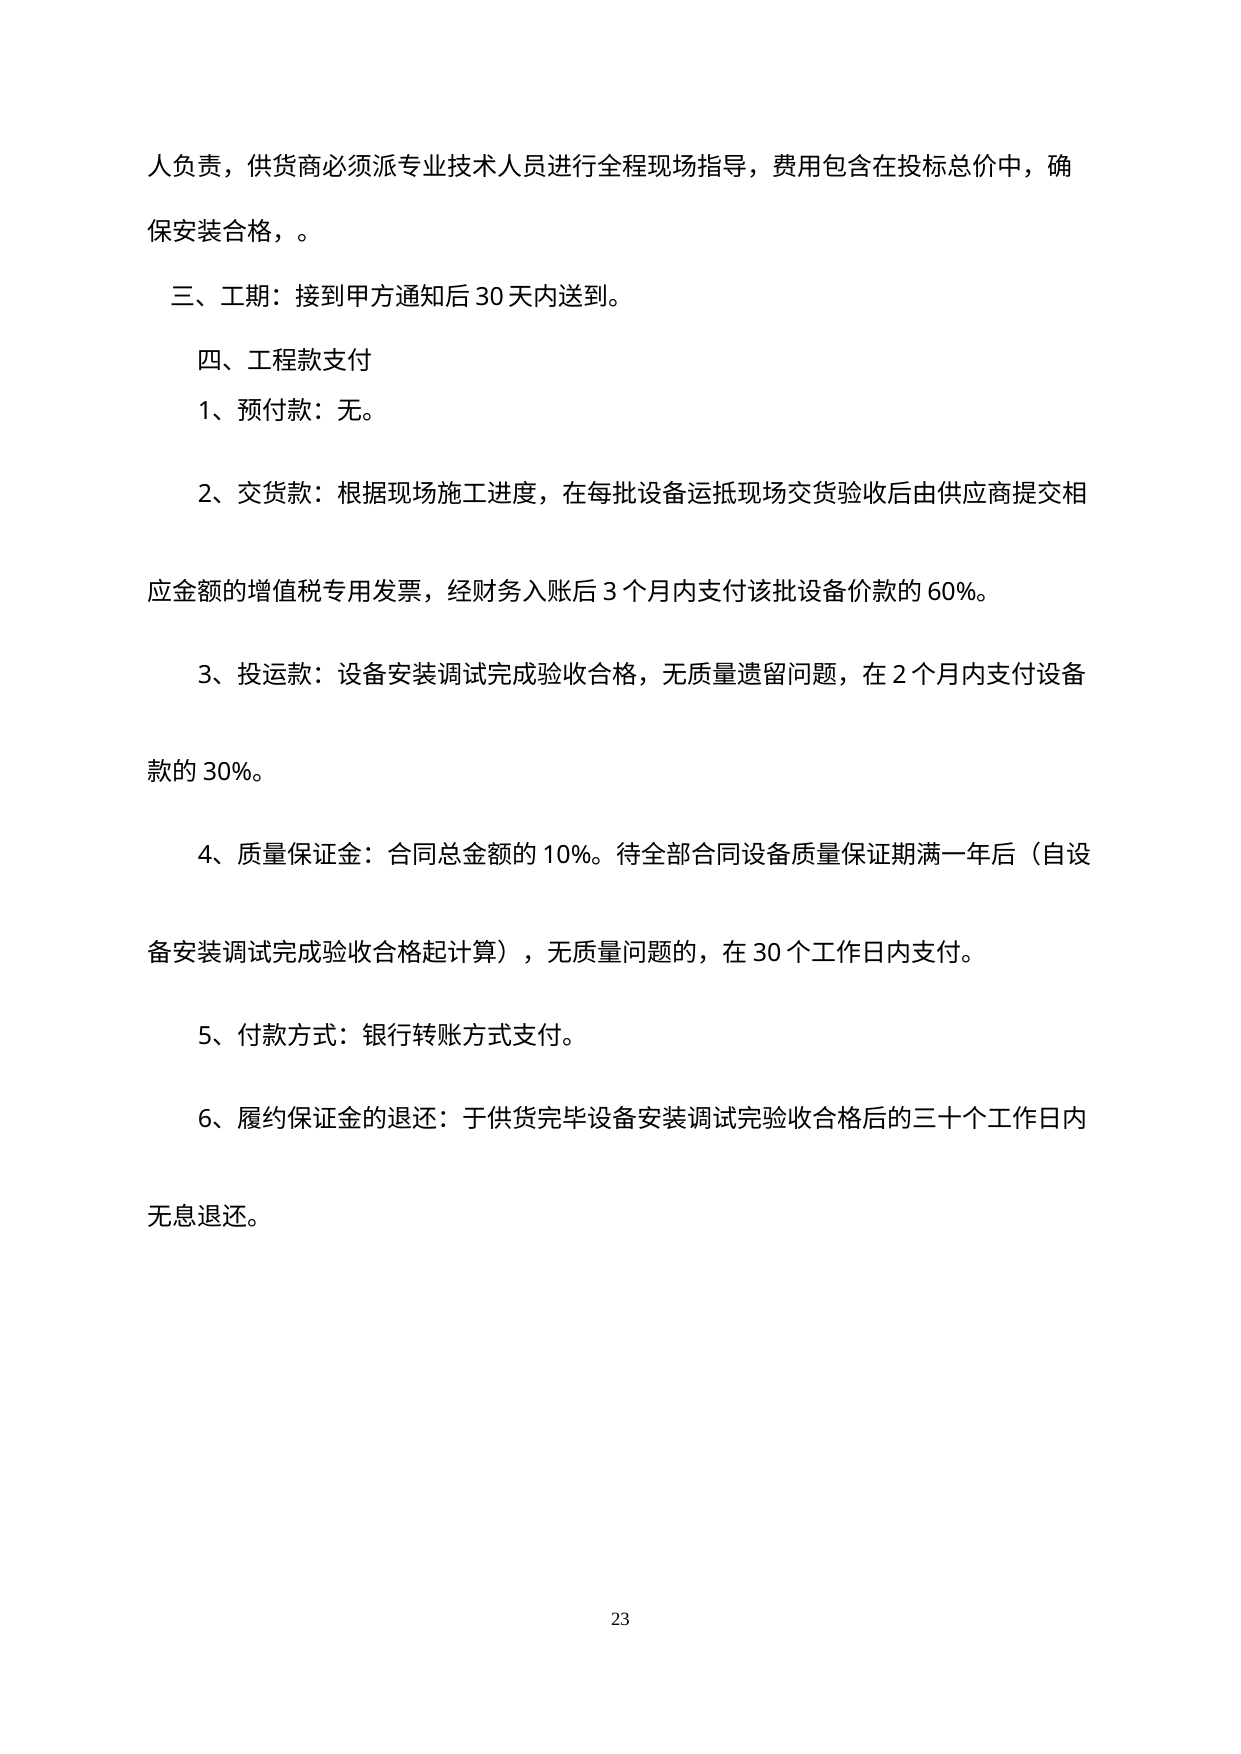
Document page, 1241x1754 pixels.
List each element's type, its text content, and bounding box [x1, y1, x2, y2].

text 1、预付款：无。 [148, 376, 1092, 441]
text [148, 132, 1092, 262]
text 5、付款方式：银行转账方式支付。 [148, 1001, 1092, 1066]
list 四、工程款支付 [192, 345, 1092, 376]
text 3、投运款：设备安装调试完成验收合格，无质量遗留问题，在2个月内支付设备款的30%。 [148, 640, 1092, 802]
text 2、交货款：根据现场施工进度，在每批设备运抵现场交货验收后由供应商提交相应金额的增值税专用发票，经财务入账后3个月内支付该批设备价款的60%。 [148, 459, 1092, 622]
text 6、履约保证金的退还：于供货完毕设备安装调试完验收合格后的三十个工作日内无息退还。 [148, 1084, 1092, 1247]
text 4、质量保证金：合同总金额的10%。待全部合同设备质量保证期满一年后（自设备安装调试完成验收合格起计算），无质量问题的，在30个工作日内支付。 [148, 820, 1092, 983]
text 三、工期：接到甲方通知后30天内送到。 [148, 262, 1092, 327]
